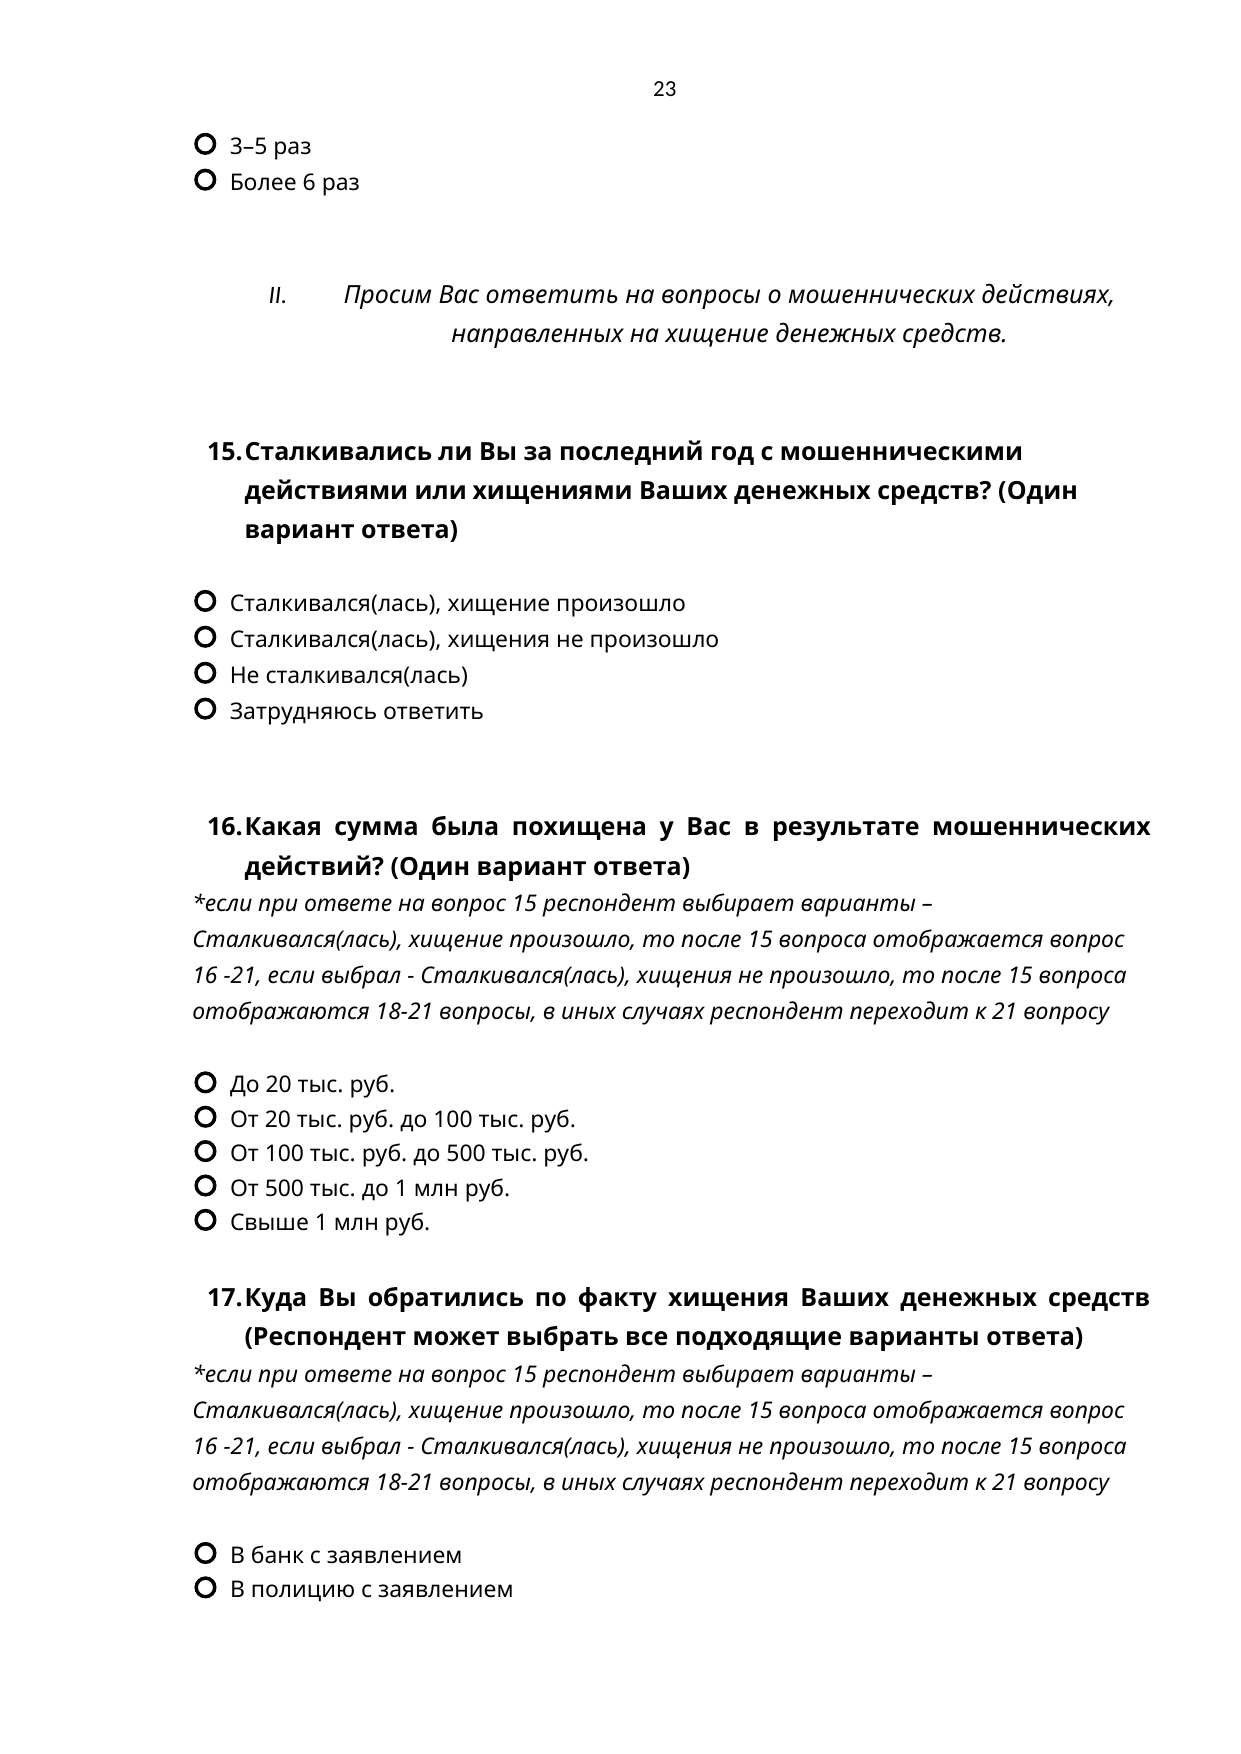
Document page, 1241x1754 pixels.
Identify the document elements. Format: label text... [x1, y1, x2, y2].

list Куда Вы обратились по факту хищения Ваших денежных средств (Респондент может выбрать все подходящие варианты ответа) [207, 1279, 1152, 1353]
list От 100 тыс. руб. до 500 тыс. руб. [192, 1137, 1152, 1168]
list От 500 тыс. до 1 млн руб. [192, 1172, 1152, 1203]
list Затрудняюсь ответить [192, 695, 1152, 726]
list Не сталкивался(лась) [192, 659, 1152, 690]
list Сталкивались ли Вы за последний год с мошенническими действиями или хищениями Ваших денежных средств? (Один вариант ответа) [207, 433, 1152, 546]
list Более 6 раз [192, 166, 1152, 197]
list Просим Вас ответить на вопросы о мошеннических действиях, направленных на хищение денежных средств. [235, 277, 1152, 350]
list В банк с заявлением [192, 1539, 1152, 1570]
list Какая сумма была похищена у Вас в результате мошеннических действий? (Один вариант ответа) [207, 809, 1152, 882]
list В полицию с заявлением [192, 1573, 1152, 1604]
list Свыше 1 млн руб. [192, 1206, 1152, 1237]
list До 20 тыс. руб. [192, 1068, 1152, 1100]
list От 20 тыс. руб. до 100 тыс. руб. [192, 1103, 1152, 1134]
list Сталкивался(лась), хищения не произошло [192, 623, 1152, 654]
list 3–5 раз [192, 130, 1152, 161]
list Сталкивался(лась), хищение произошло [192, 587, 1152, 618]
